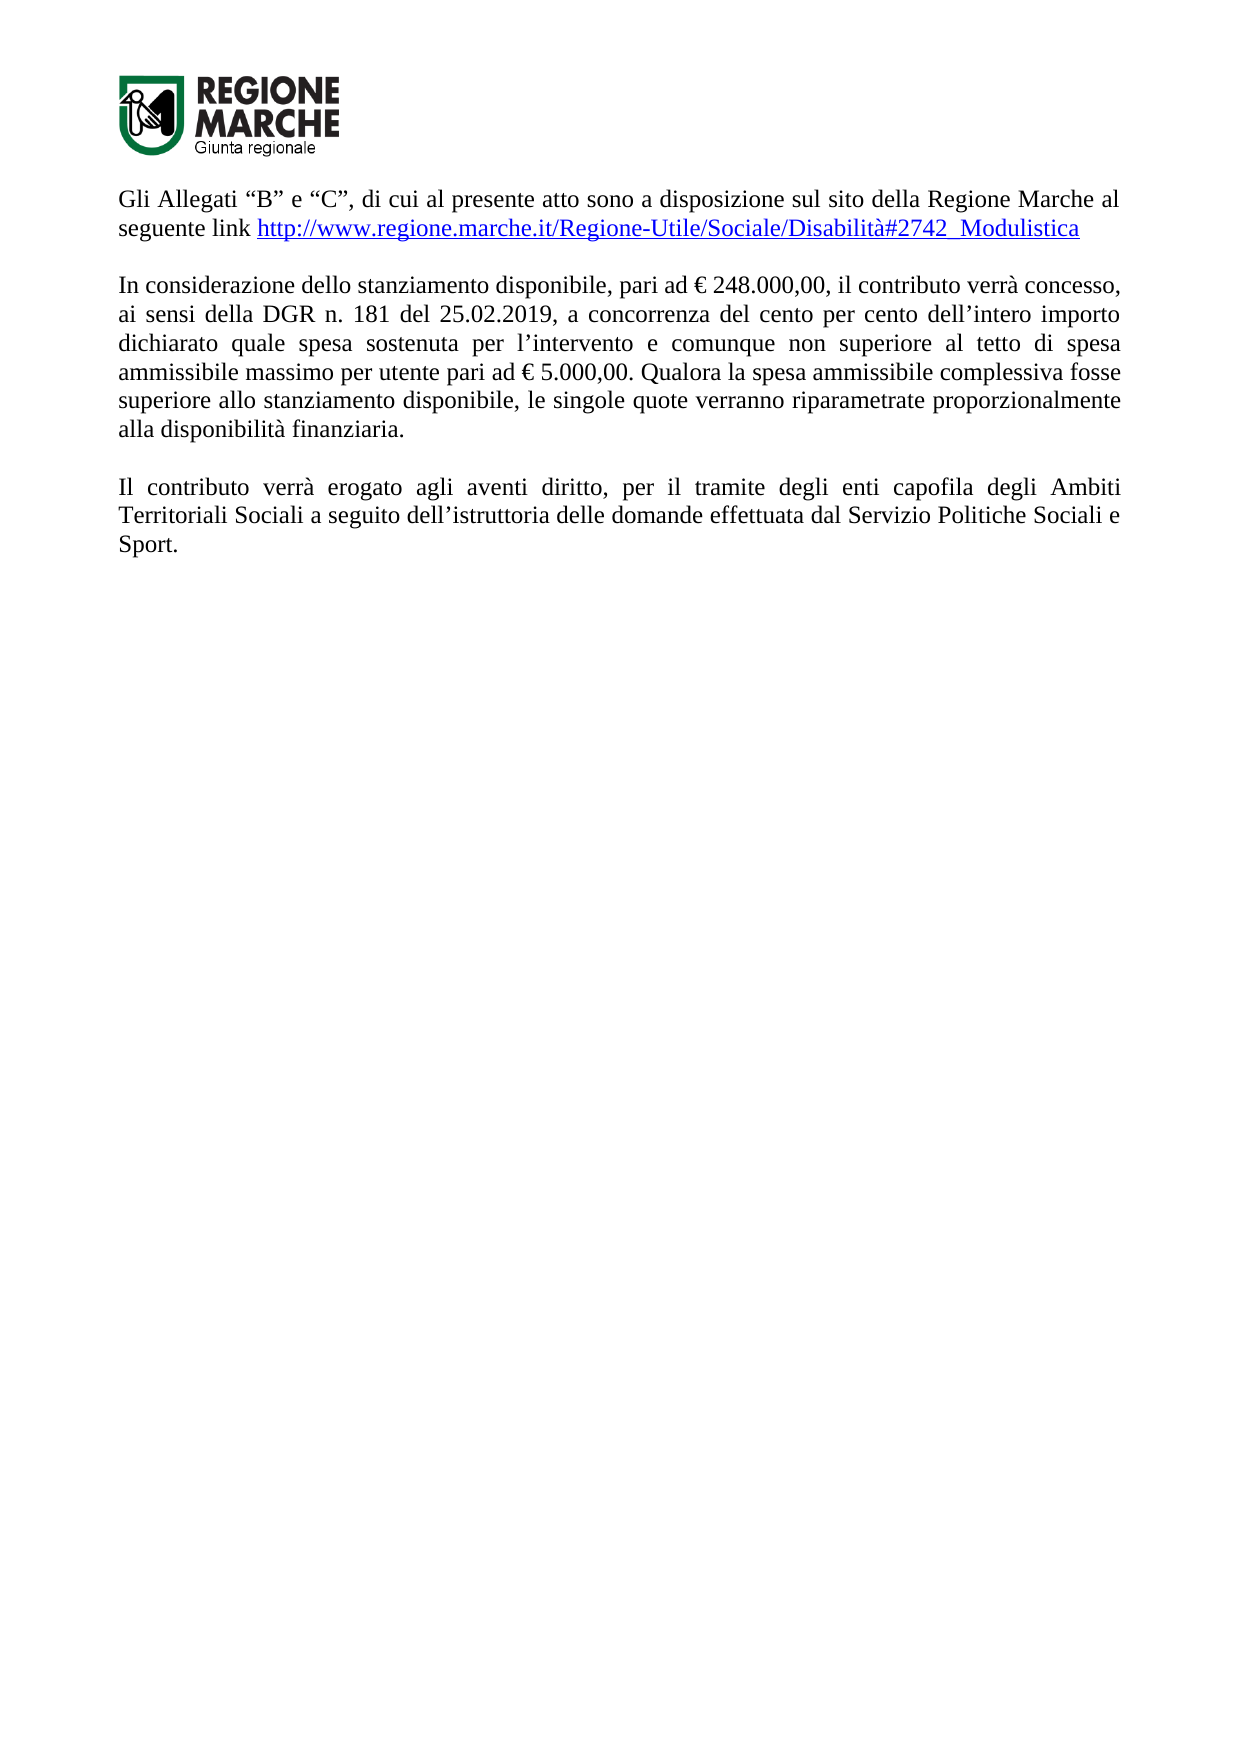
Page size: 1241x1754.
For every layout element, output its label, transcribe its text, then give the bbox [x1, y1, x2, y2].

text Gli Allegati “B” e “C”, di cui al presente atto sono a disposizione sul sito della Regione Marche al seguente link http://www.regione.marche.it/Regione-Utile/Sociale/Disabilità#2742_Modulistica [118, 184, 1122, 242]
text Il contributo verrà erogato agli aventi diritto, per il tramite degli enti capofila degli Ambiti Territoriali Sociali a seguito dell’istruttoria delle domande effettuata dal Servizio Politiche Sociali e Sport. [118, 472, 1122, 558]
text In considerazione dello stanziamento disponibile, pari ad € 248.000,00, il contributo verrà concesso, ai sensi della DGR n. 181 del 25.02.2019, a concorrenza del cento per cento dell’intero importo dichiarato quale spesa sostenuta per l’intervento e comunque non superiore al tetto di spesa ammissibile massimo per utente pari ad € 5.000,00. Qualora la spesa ammissibile complessiva fosse superiore allo stanziamento disponibile, le singole quote verranno riparametrate proporzionalmente alla disponibilità finanziaria. [118, 271, 1122, 443]
picture [118, 73, 346, 157]
